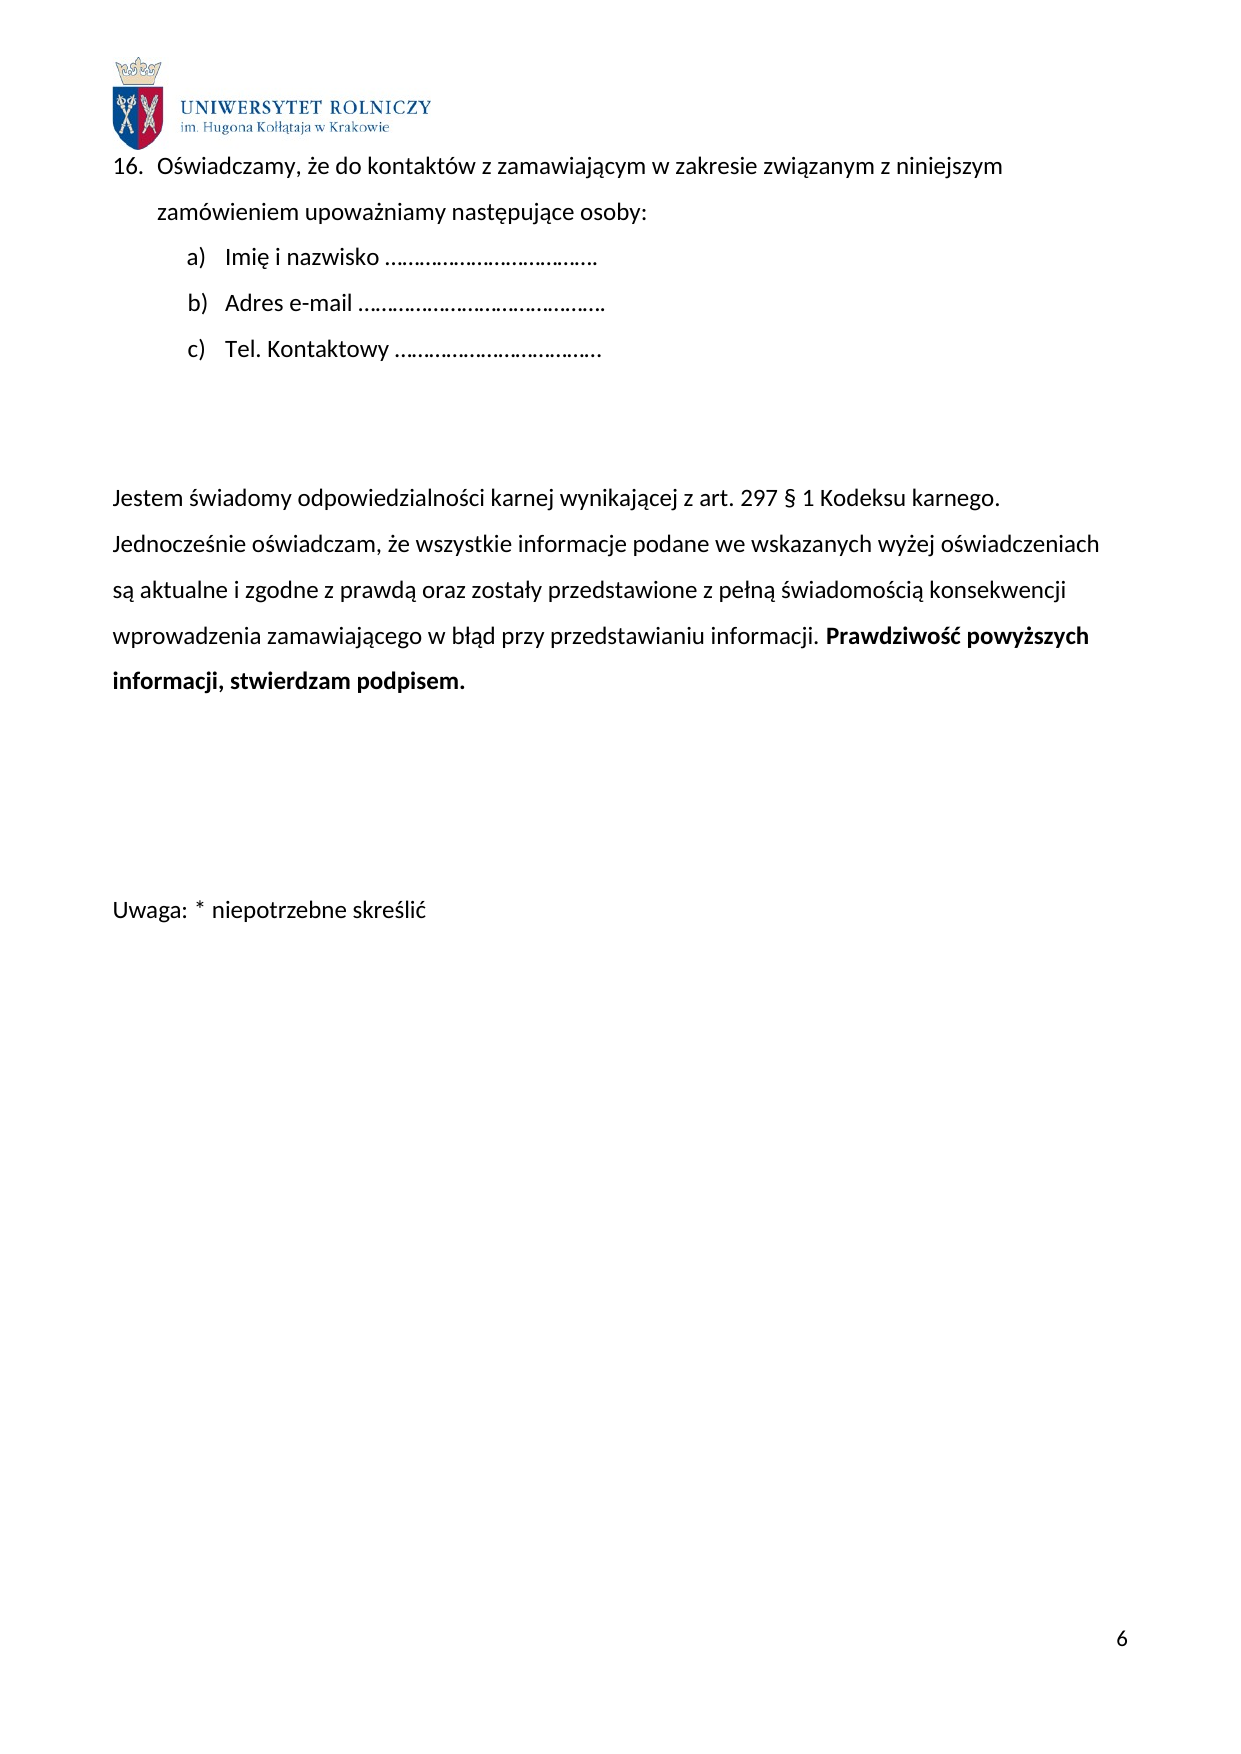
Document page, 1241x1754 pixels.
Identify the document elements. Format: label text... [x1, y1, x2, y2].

text Uwaga: * niepotrzebne skreślić [112, 894, 1128, 925]
picture [112, 57, 431, 150]
list Adres e-mail ……………………………………. [187, 287, 1128, 318]
list Oświadczamy, że do kontaktów z zamawiającym w zakresie związanym z niniejszym zamówieniem upoważniamy następujące osoby: [112, 150, 1128, 226]
list Jestem świadomy odpowiedzialności karnej wynikającej z art. 297 § 1 Kodeksu karnego. Jednocześnie oświadczam, że wszystkie informacje podane we wskazanych wyżej oświadczeniach są aktualne i zgodne z prawdą oraz zostały przedstawione z pełną świadomością konsekwencji wprowadzenia zamawiającego w błąd przy przedstawianiu informacji. Prawdziwość powyższych informacji, stwierdzam podpisem. [112, 483, 1128, 696]
list Imię i nazwisko ………………………………. [186, 241, 1128, 272]
list Tel. Kontaktowy ……………………………… [187, 333, 1128, 363]
